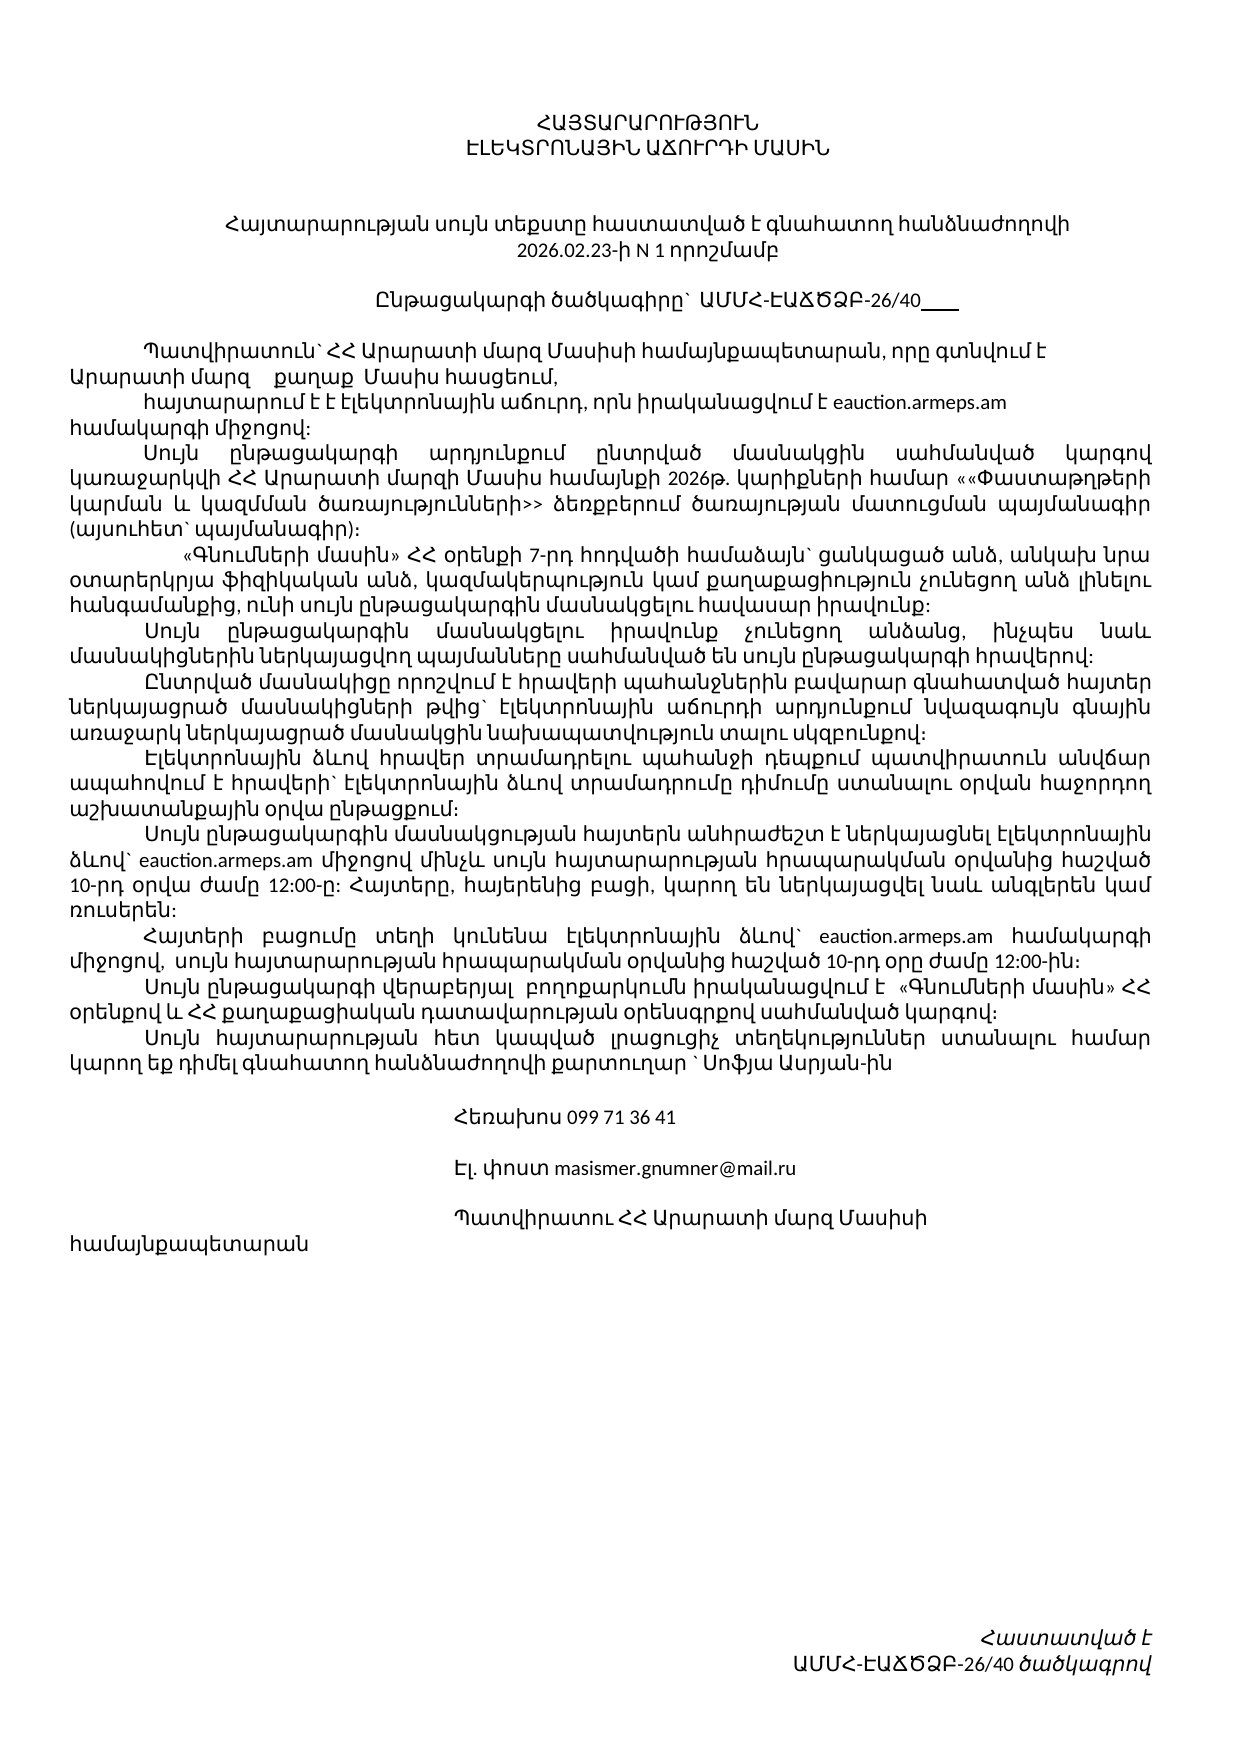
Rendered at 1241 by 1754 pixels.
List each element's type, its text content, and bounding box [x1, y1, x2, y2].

text Ընտրված մասնակիցը որոշվում է հրավերի պահանջներին բավարար գնահատված հայտեր ներկայացրած մասնակիցների թվից` էլեկտրոնային աճուրդի արդյունքում նվազագույն գնային առաջարկ ներկայացրած մասնակցին նախապատվություն տալու սկզբունքով։ [69, 669, 1152, 745]
text Պատվիրատուն` ՀՀ Արարատի մարզ Մասիսի համայնքապետարան, որը գտնվում է Արարատի մարզ քաղաք Մասիս հասցեում, [69, 338, 1152, 389]
text Հաստատված է [69, 1625, 1152, 1651]
text Սույն ընթացակարգի արդյունքում ընտրված մասնակցին սահմանված կարգով կառաջարկվի ՀՀ Արարատի մարզի Մասիս համայնքի 2026թ. կարիքների համար ««Փաստաթղթերի կարման և կազմման ծառայությունների>> ձեռքբերում ծառայության մատուցման պայմանագիր (այսուհետ` պայմանագիր)։ [69, 440, 1152, 542]
text ՀԱՅՏԱՐԱՐՈՒԹՅՈՒՆ [69, 110, 1152, 135]
text Սույն ընթացակարգին մասնակցելու իրավունք չունեցող անձանց, ինչպես նաև մասնակիցներին ներկայացվող պայմանները սահմանված են սույն ընթացակարգի հրավերով: [69, 618, 1152, 669]
text Սույն ընթացակարգին մասնակցության հայտերն անհրաժեշտ է ներկայացնել էլեկտրոնային ձևով` eauction.armeps.am միջոցով մինչև սույն հայտարարության հրապարակման օրվանից հաշված 10-րդ օրվա ժամը 12:00-ը: Հայտերը, հայերենից բացի, կարող են ներկայացվել նաև անգլերեն կամ ռուսերեն: [69, 821, 1152, 923]
text ԱՄՄՀ-ԷԱՃԾՁԲ-26/40 ծածկագրով [69, 1651, 1152, 1676]
text Սույն ընթացակարգի վերաբերյալ բողոքարկումն իրականացվում է «Գնումների մասին» ՀՀ օրենքով և ՀՀ քաղաքացիական դատավարության օրենսգրքով սահմանված կարգով։ [69, 974, 1152, 1025]
text Հայտարարության սույն տեքստը հաստատված է գնահատող հանձնաժողովի [69, 211, 1152, 237]
text Հեռախոս 099 71 36 41 [69, 1104, 1152, 1129]
text Ընթացակարգի ծածկագիրը` ԱՄՄՀ-ԷԱՃԾՁԲ-26/40 [69, 288, 1152, 313]
text Էլեկտրոնային ձևով հրավեր տրամադրելու պահանջի դեպքում պատվիրատուն անվճար ապահովում է հրավերի` էլեկտրոնային ձևով տրամադրումը դիմումը ստանալու օրվան հաջորդող աշխատանքային օրվա ընթացքում։ [69, 745, 1152, 821]
text ԷԼԵԿՏՐՈՆԱՅԻՆ ԱՃՈՒՐԴԻ ՄԱՍԻՆ [69, 135, 1152, 161]
text «Գնումների մասին» ՀՀ օրենքի 7-րդ հոդվածի համաձայն` ցանկացած անձ, անկախ նրա օտարերկրյա ֆիզիկական անձ, կազմակերպություն կամ քաղաքացիություն չունեցող անձ լինելու հանգամանքից, ունի սույն ընթացակարգին մասնակցելու հավասար իրավունք: [69, 542, 1152, 618]
text 2026.02.23 -ի N 1 որոշմամբ [69, 237, 1152, 262]
text հայտարարում է է էլեկտրոնային աճուրդ, որն իրականացվում է eauction.armeps.am համակարգի միջոցով: [69, 389, 1152, 440]
text Պատվիրատու ՀՀ Արարատի մարզ Մասիսի համայնքապետարան [69, 1206, 1152, 1256]
text Էլ. փոստ masismer.gnumner@mail.ru [69, 1155, 1152, 1180]
text Սույն հայտարարության հետ կապված լրացուցիչ տեղեկություններ ստանալու համար կարող եք դիմել գնահատող հանձնաժողովի քարտուղար ` Սոֆյա Ասրյան-ին [69, 1025, 1152, 1076]
text Հայտերի բացումը տեղի կունենա էլեկտրոնային ձևով` eauction.armeps.am համակարգի միջոցով, սույն հայտարարության հրապարակման օրվանից հաշված 10-րդ օրը ժամը 12:00-ին։ [69, 923, 1152, 974]
